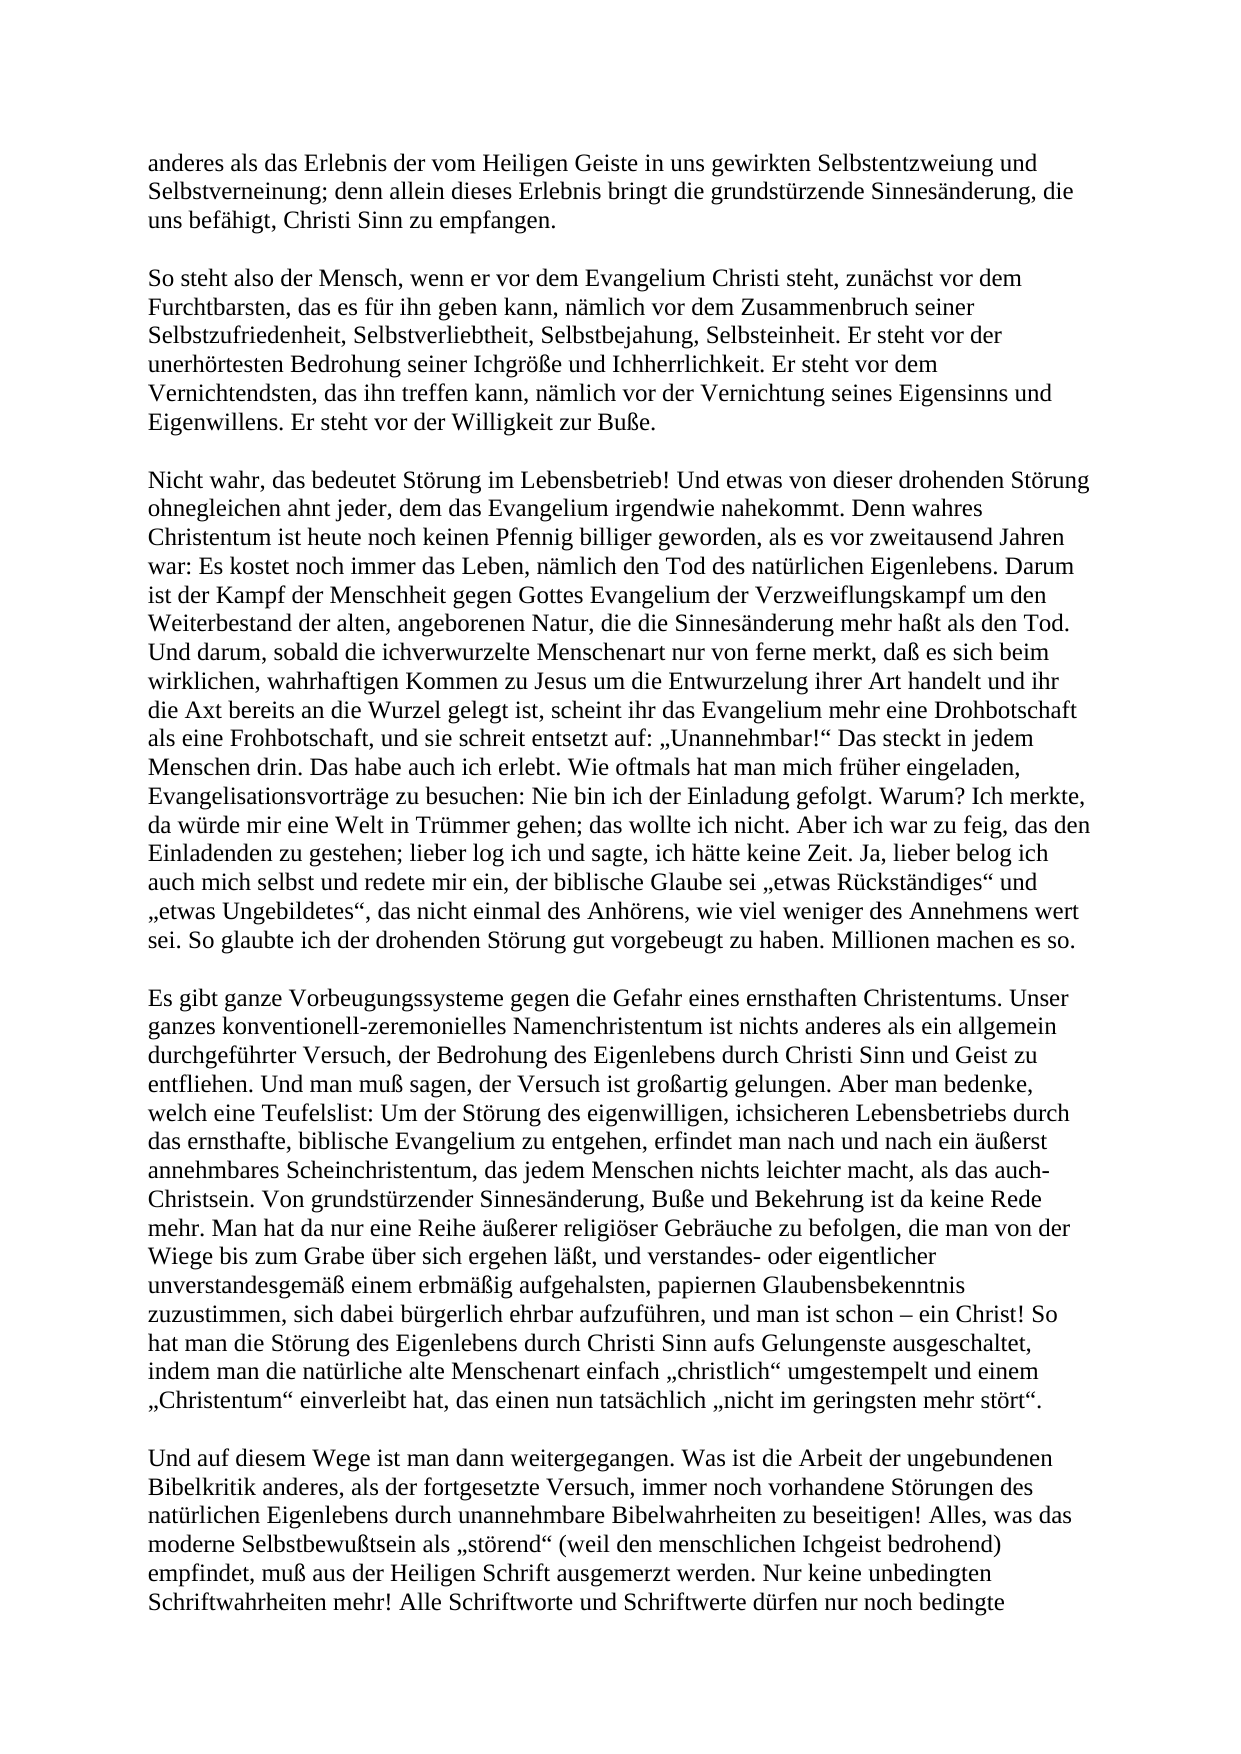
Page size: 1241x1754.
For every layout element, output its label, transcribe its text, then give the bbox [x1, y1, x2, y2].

text Es gibt ganze Vorbeugungssysteme gegen die Gefahr eines ernsthaften Christentums. Unser ganzes konventionell-zeremonielles Namenchristentum ist nichts anderes als ein allgemein durchgeführter Versuch, der Bedrohung des Eigenlebens durch Christi Sinn und Geist zu entfliehen. Und man muß sagen, der Versuch ist großartig gelungen. Aber man bedenke, welch eine Teufelslist: Um der Störung des eigenwilligen, ichsicheren Lebensbetriebs durch das ernsthafte, biblische Evangelium zu entgehen, erfindet man nach und nach ein äußerst annehmbares Scheinchristentum, das jedem Menschen nichts leichter macht, als das auch-Christsein. Von grundstürzender Sinnesänderung, Buße und Bekehrung ist da keine Rede mehr. Man hat da nur eine Reihe äußerer religiöser Gebräuche zu befolgen, die man von der Wiege bis zum Grabe über sich ergehen läßt, und verstandes- oder eigentlicher unverstandesgemäß einem erbmäßig aufgehalsten, papiernen Glaubensbekenntnis zuzustimmen, sich dabei bürgerlich ehrbar aufzuführen, und man ist schon – ein Christ! So hat man die Störung des Eigenlebens durch Christi Sinn aufs Gelungenste ausgeschaltet, indem man die natürliche alte Menschenart einfach „christlich“ umgestempelt und einem „Christentum“ einverleibt hat, das einen nun tatsächlich „nicht im geringsten mehr stört“. [148, 983, 1093, 1414]
text Nicht wahr, das bedeutet Störung im Lebensbetrieb! Und etwas von dieser drohenden Störung ohnegleichen ahnt jeder, dem das Evangelium irgendwie nahekommt. Denn wahres Christentum ist heute noch keinen Pfennig billiger geworden, als es vor zweitausend Jahren war: Es kostet noch immer das Leben, nämlich den Tod des natürlichen Eigenlebens. Darum ist der Kampf der Menschheit gegen Gottes Evangelium der Verzweiflungskampf um den Weiterbestand der alten, angeborenen Natur, die die Sinnesänderung mehr haßt als den Tod. Und darum, sobald die ichverwurzelte Menschenart nur von ferne merkt, daß es sich beim wirklichen, wahrhaftigen Kommen zu Jesus um die Entwurzelung ihrer Art handelt und ihr die Axt bereits an die Wurzel gelegt ist, scheint ihr das Evangelium mehr eine Drohbotschaft als eine Frohbotschaft, und sie schreit entsetzt auf: „Unannehmbar!“ Das steckt in jedem Menschen drin. Das habe auch ich erlebt. Wie oftmals hat man mich früher eingeladen, Evangelisationsvorträge zu besuchen: Nie bin ich der Einladung gefolgt. Warum? Ich merkte, da würde mir eine Welt in Trümmer gehen; das wollte ich nicht. Aber ich war zu feig, das den Einladenden zu gestehen; lieber log ich und sagte, ich hätte keine Zeit. Ja, lieber belog ich auch mich selbst und redete mir ein, der biblische Glaube sei „etwas Rückständiges“ und „etwas Ungebildetes“, das nicht einmal des Anhörens, wie viel weniger des Annehmens wert sei. So glaubte ich der drohenden Störung gut vorgebeugt zu haben. Millionen machen es so. [148, 465, 1093, 953]
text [148, 1443, 1093, 1616]
text So steht also der Mensch, wenn er vor dem Evangelium Christi steht, zunächst vor dem Furchtbarsten, das es für ihn geben kann, nämlich vor dem Zusammenbruch seiner Selbstzufriedenheit, Selbstverliebtheit, Selbstbejahung, Selbsteinheit. Er steht vor der unerhörtesten Bedrohung seiner Ichgröße und Ichherrlichkeit. Er steht vor dem Vernichtendsten, das ihn treffen kann, nämlich vor der Vernichtung seines Eigensinns und Eigenwillens. Er steht vor der Willigkeit zur Buße. [148, 263, 1093, 436]
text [148, 148, 1093, 234]
